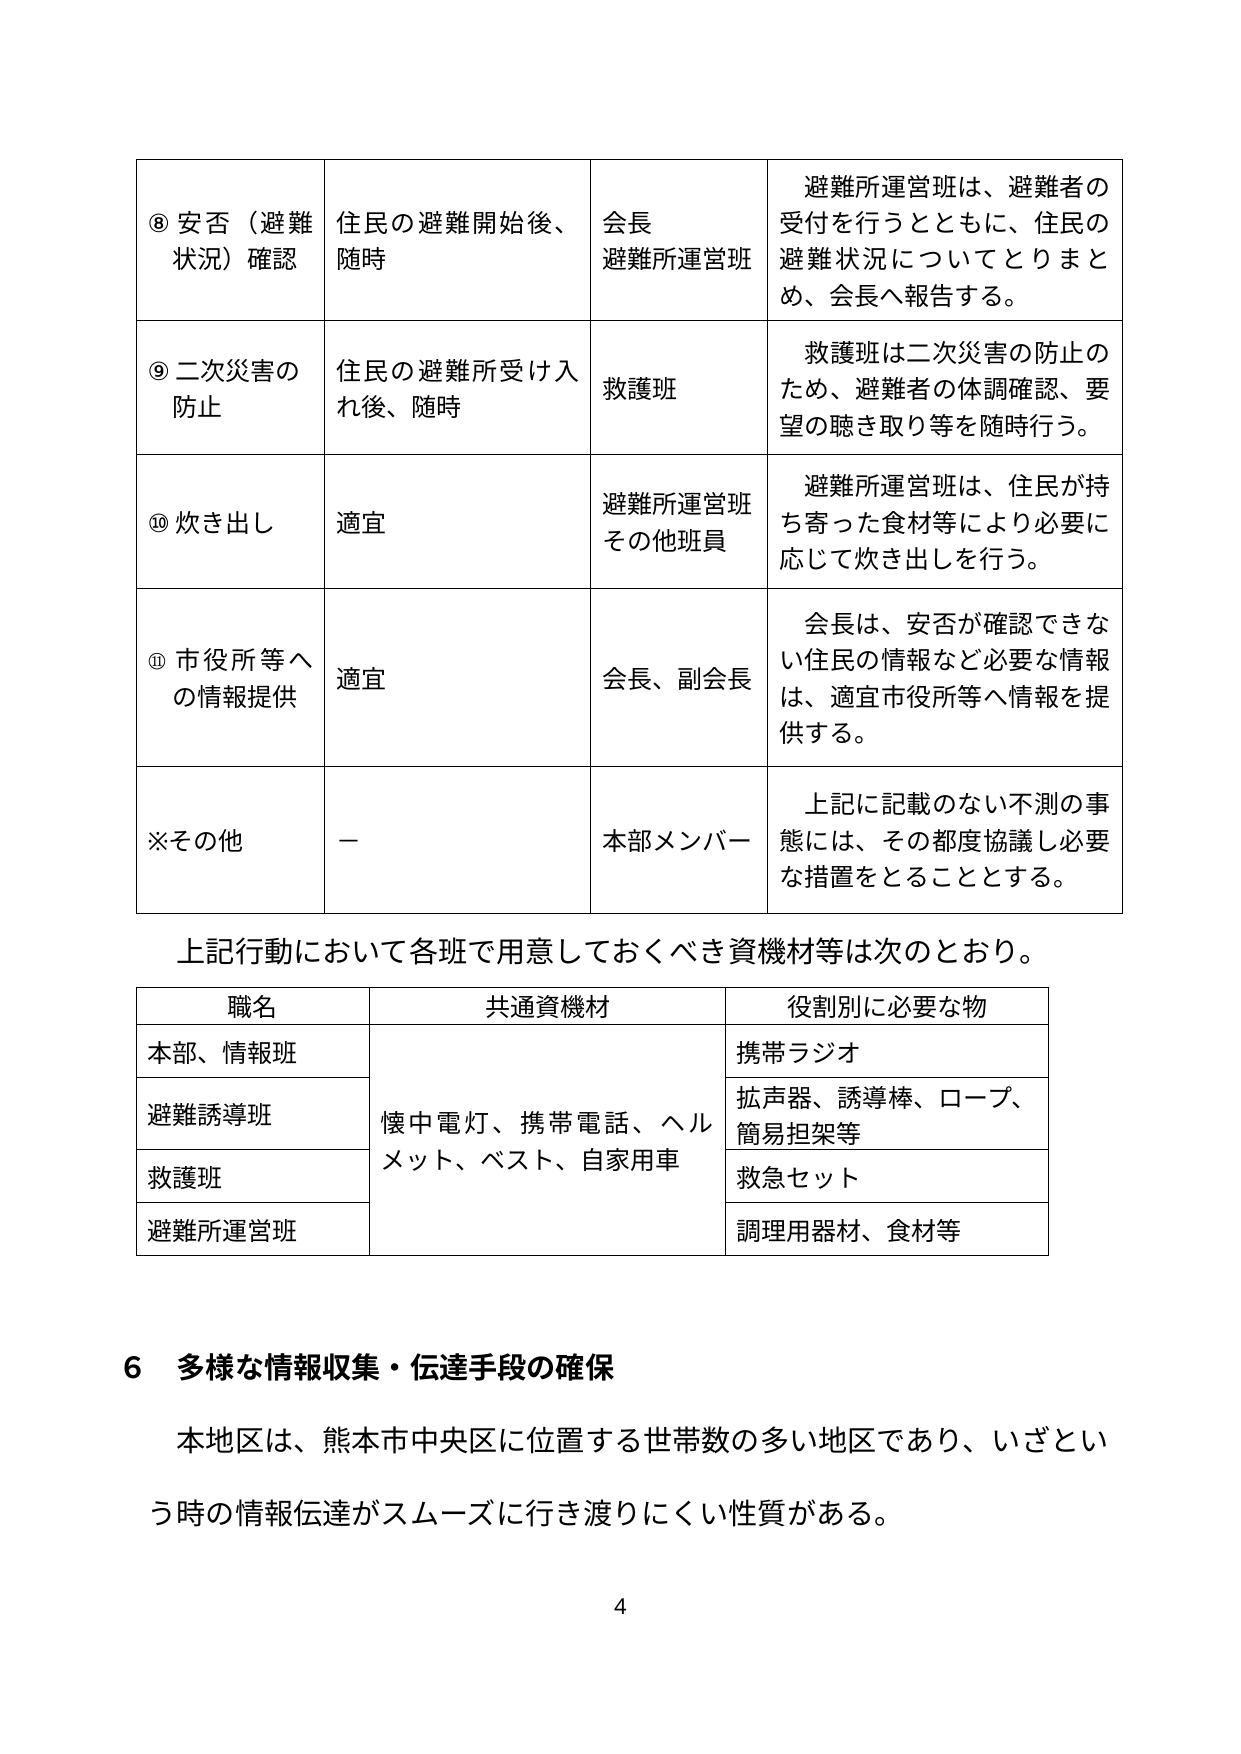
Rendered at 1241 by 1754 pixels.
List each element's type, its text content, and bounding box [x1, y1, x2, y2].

table_cell 本部、情報班 [137, 1025, 369, 1077]
table_cell 会長は、安否が確認できない住民の情報など必要な情報は、適宜市役所等へ情報を提供する。 [768, 589, 1122, 766]
table_cell ⑩炊き出し [137, 455, 324, 588]
table_cell ⑨二次災害の 防止 [137, 321, 324, 454]
table_cell 避難所運営班は、住民が持ち寄った食材等により必要に応じて炊き出しを行う。 [768, 455, 1122, 588]
table_header 役割別に必要な物 [726, 988, 1048, 1024]
table_cell 調理用器材、食材等 [726, 1203, 1048, 1255]
table_cell 拡声器、誘導棒、ロープ、簡易担架等 [726, 1078, 1048, 1149]
table_cell 会長 避難所運営班 [591, 160, 767, 320]
table_cell ※その他 [137, 767, 324, 913]
text 本地区は、熊本市中央区に位置する世帯数の多い地区であり、いざという時の情報伝達がスムーズに行き渡りにくい性質がある。 [118, 1402, 1122, 1548]
table_cell 救護班は二次災害の防止のため、避難者の体調確認、要望の聴き取り等を随時行う。 [768, 321, 1122, 454]
table_cell 救急セット [726, 1150, 1048, 1202]
table_cell 救護班 [591, 321, 767, 454]
table_cell ⑪市役所等への情報提供 [137, 589, 324, 766]
table_cell 本部メンバー [591, 767, 767, 913]
table_cell 避難所運営班 [137, 1203, 369, 1255]
text ６ 多様な情報収集・伝達手段の確保 [118, 1329, 1122, 1402]
table_cell 住民の避難開始後、随時 [325, 160, 590, 320]
table_cell 適宜 [325, 455, 590, 588]
table_cell 避難所運営班は、避難者の受付を行うとともに、住民の避難状況についてとりまとめ、会長へ報告する。 [768, 160, 1122, 320]
table_cell 避難誘導班 [137, 1078, 369, 1149]
table_cell ⑧安否（避難状況）確認 [137, 160, 324, 320]
table_header 共通資機材 [370, 988, 725, 1024]
table_header 職名 [137, 988, 369, 1024]
table_cell 救護班 [137, 1150, 369, 1202]
table_cell 避難所運営班 その他班員 [591, 455, 767, 588]
table_cell 住民の避難所受け入れ後、随時 [325, 321, 590, 454]
table_cell 適宜 [325, 589, 590, 766]
table_cell 携帯ラジオ [726, 1025, 1048, 1077]
table_cell 上記に記載のない不測の事態には、その都度協議し必要な措置をとることとする。 [768, 767, 1122, 913]
table_cell － [325, 767, 590, 913]
text 上記行動において各班で用意しておくべき資機材等は次のとおり。 [118, 914, 1122, 987]
table_cell 懐中電灯、携帯電話、ヘルメット、ベスト、自家用車 [370, 1025, 725, 1255]
table_cell 会長、副会長 [591, 589, 767, 766]
